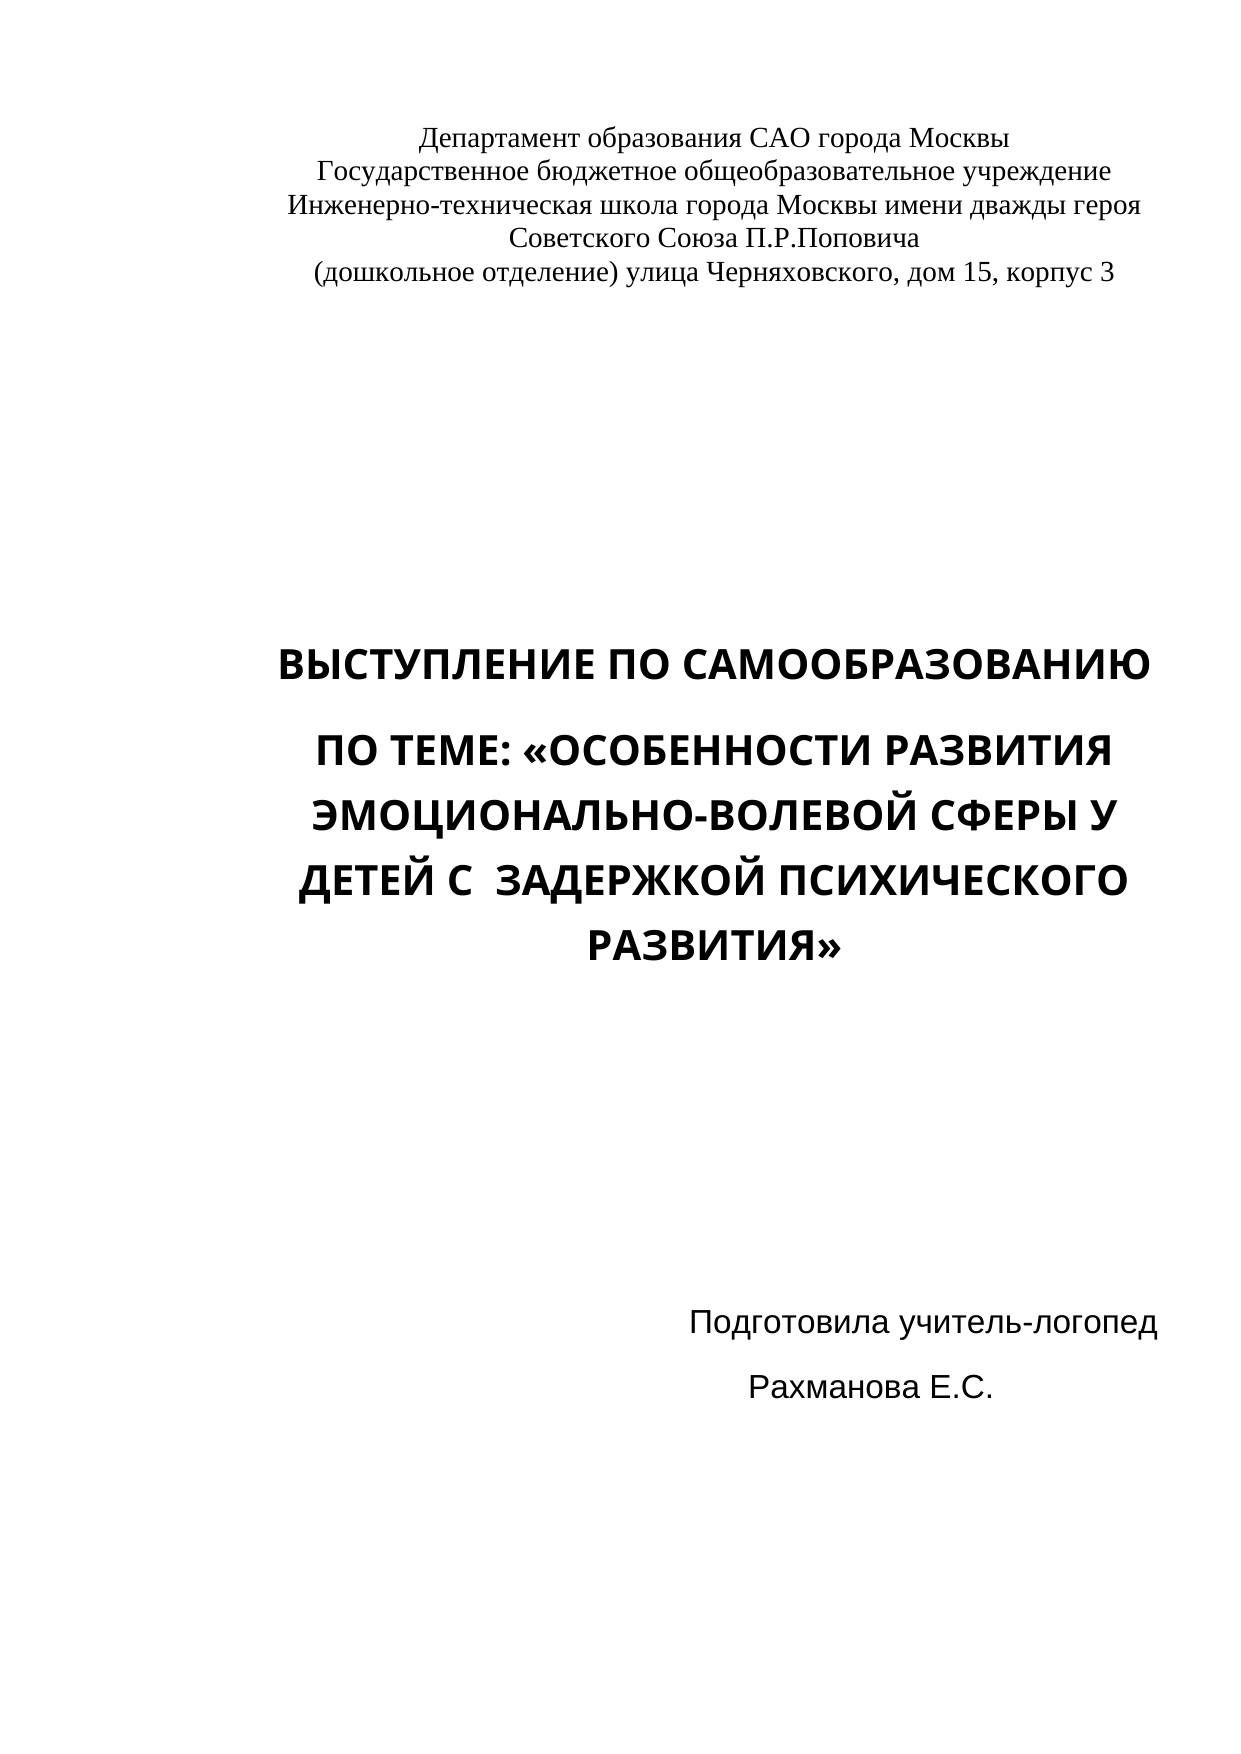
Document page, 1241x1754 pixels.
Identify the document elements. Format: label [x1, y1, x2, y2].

table_header [269, 118, 1159, 1619]
